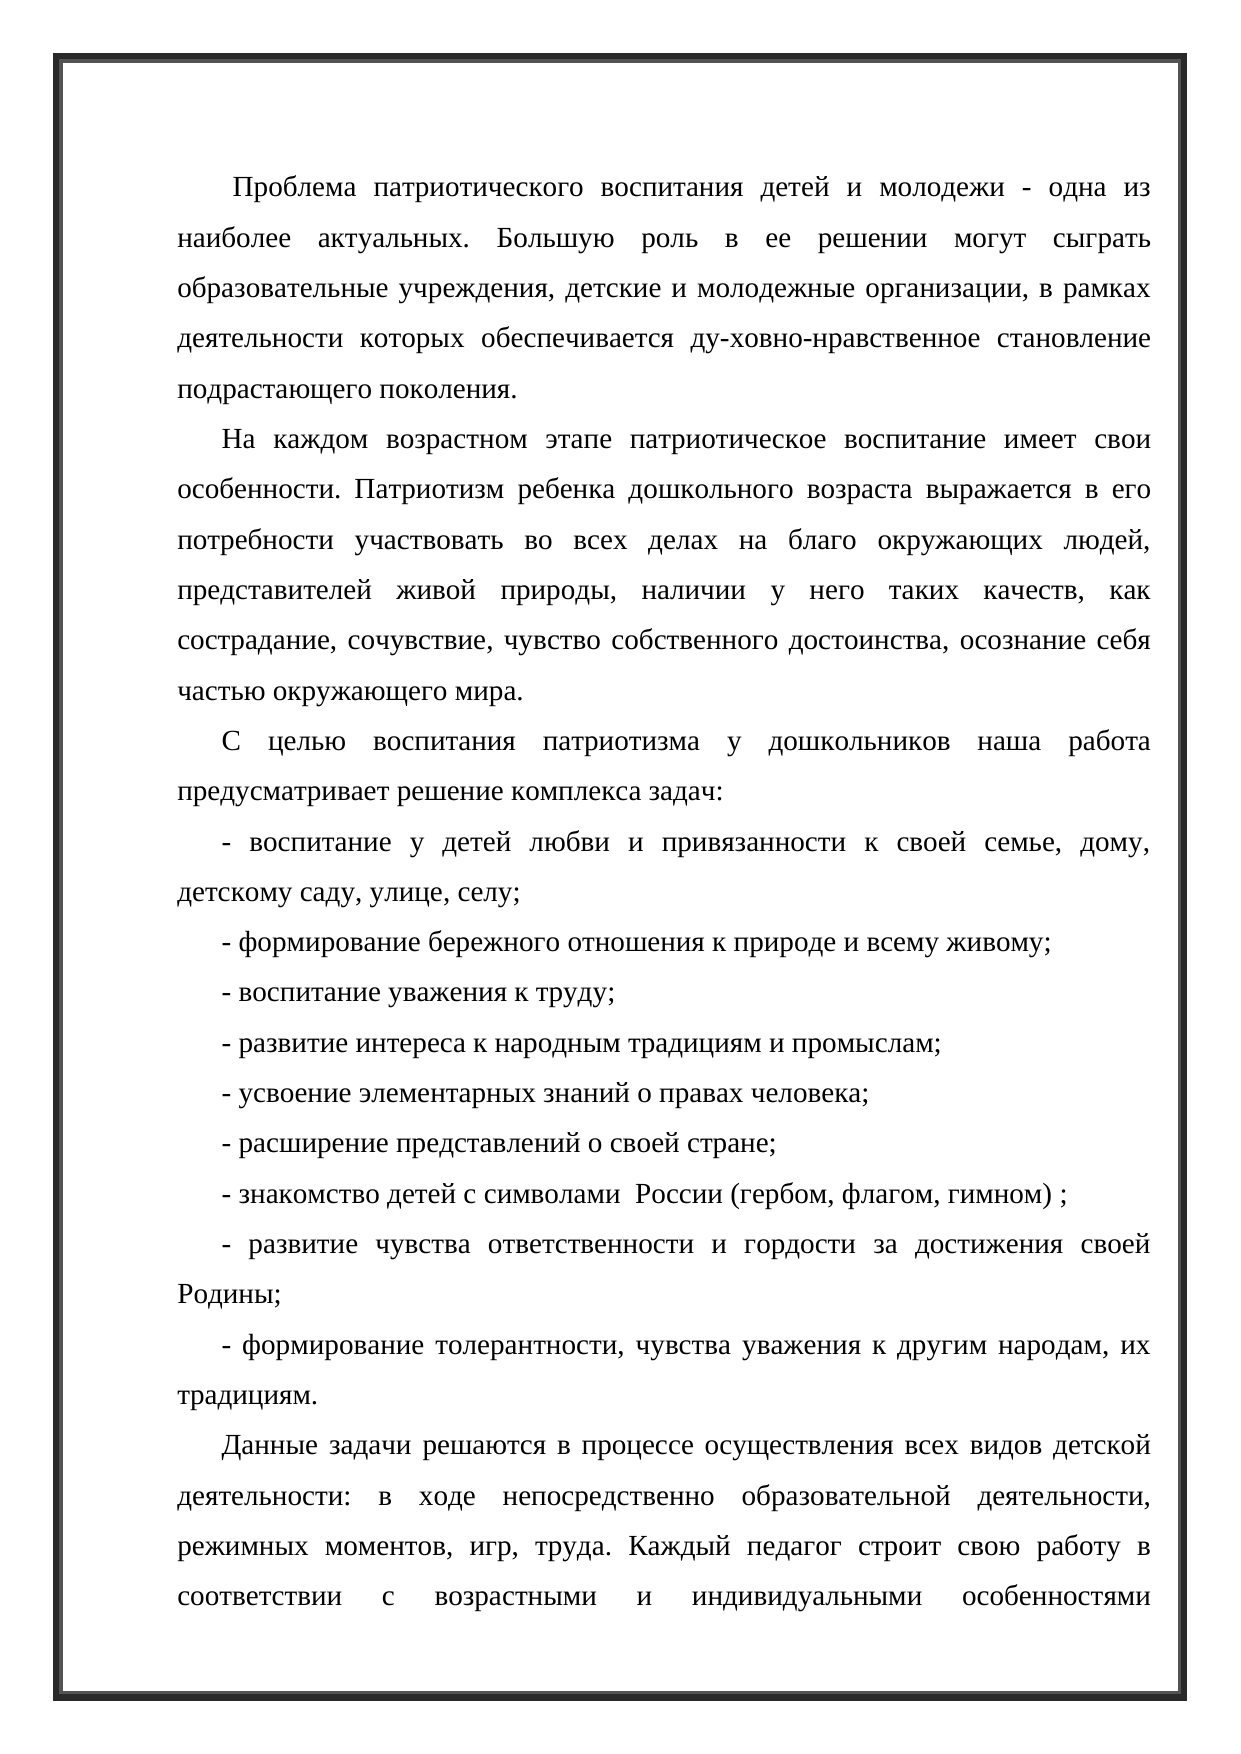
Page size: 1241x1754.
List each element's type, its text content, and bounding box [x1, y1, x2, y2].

text - знакомство детей с символами России (гербом, флагом, гимном) ; [177, 1176, 1152, 1209]
text - формирование толерантности, чувства уважения к другим народам, их традициям. [177, 1327, 1152, 1411]
text - формирование бережного отношения к природе и всему живому; [177, 924, 1152, 958]
text - воспитание уважения к труду; [177, 974, 1152, 1008]
text - развитие интереса к народным традициям и промыслам; [177, 1025, 1152, 1058]
text - усвоение элементарных знаний о правах человека; [177, 1075, 1152, 1109]
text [177, 1427, 1152, 1612]
text На каждом возрастном этапе патриотическое воспитание имеет свои особенности. Патриотизм ребенка дошкольного возраста выражается в его потребности участвовать во всех делах на благо окружающих людей, представителей живой природы, наличии у него таких качеств, как сострадание, сочувствие, чувство собственного достоинства, осознание себя частью окружающего мира. [177, 421, 1152, 706]
text Проблема патриотического воспитания детей и молодежи - одна из наиболее актуальных. Большую роль в ее решении могут сыграть образовательные учреждения, детские и молодежные организации, в рамках деятельности которых обеспечивается ду-ховно-нравственное становление подрастающего поколения. [177, 169, 1152, 404]
text - расширение представлений о своей стране; [177, 1126, 1152, 1159]
text С целью воспитания патриотизма у дошкольников наша работа предусматривает решение комплекса задач: [177, 723, 1152, 807]
text - воспитание у детей любви и привязанности к своей семье, дому, детскому саду, улице, селу; [177, 824, 1152, 907]
text - развитие чувства ответственности и гордости за достижения своей Родины; [177, 1226, 1152, 1310]
